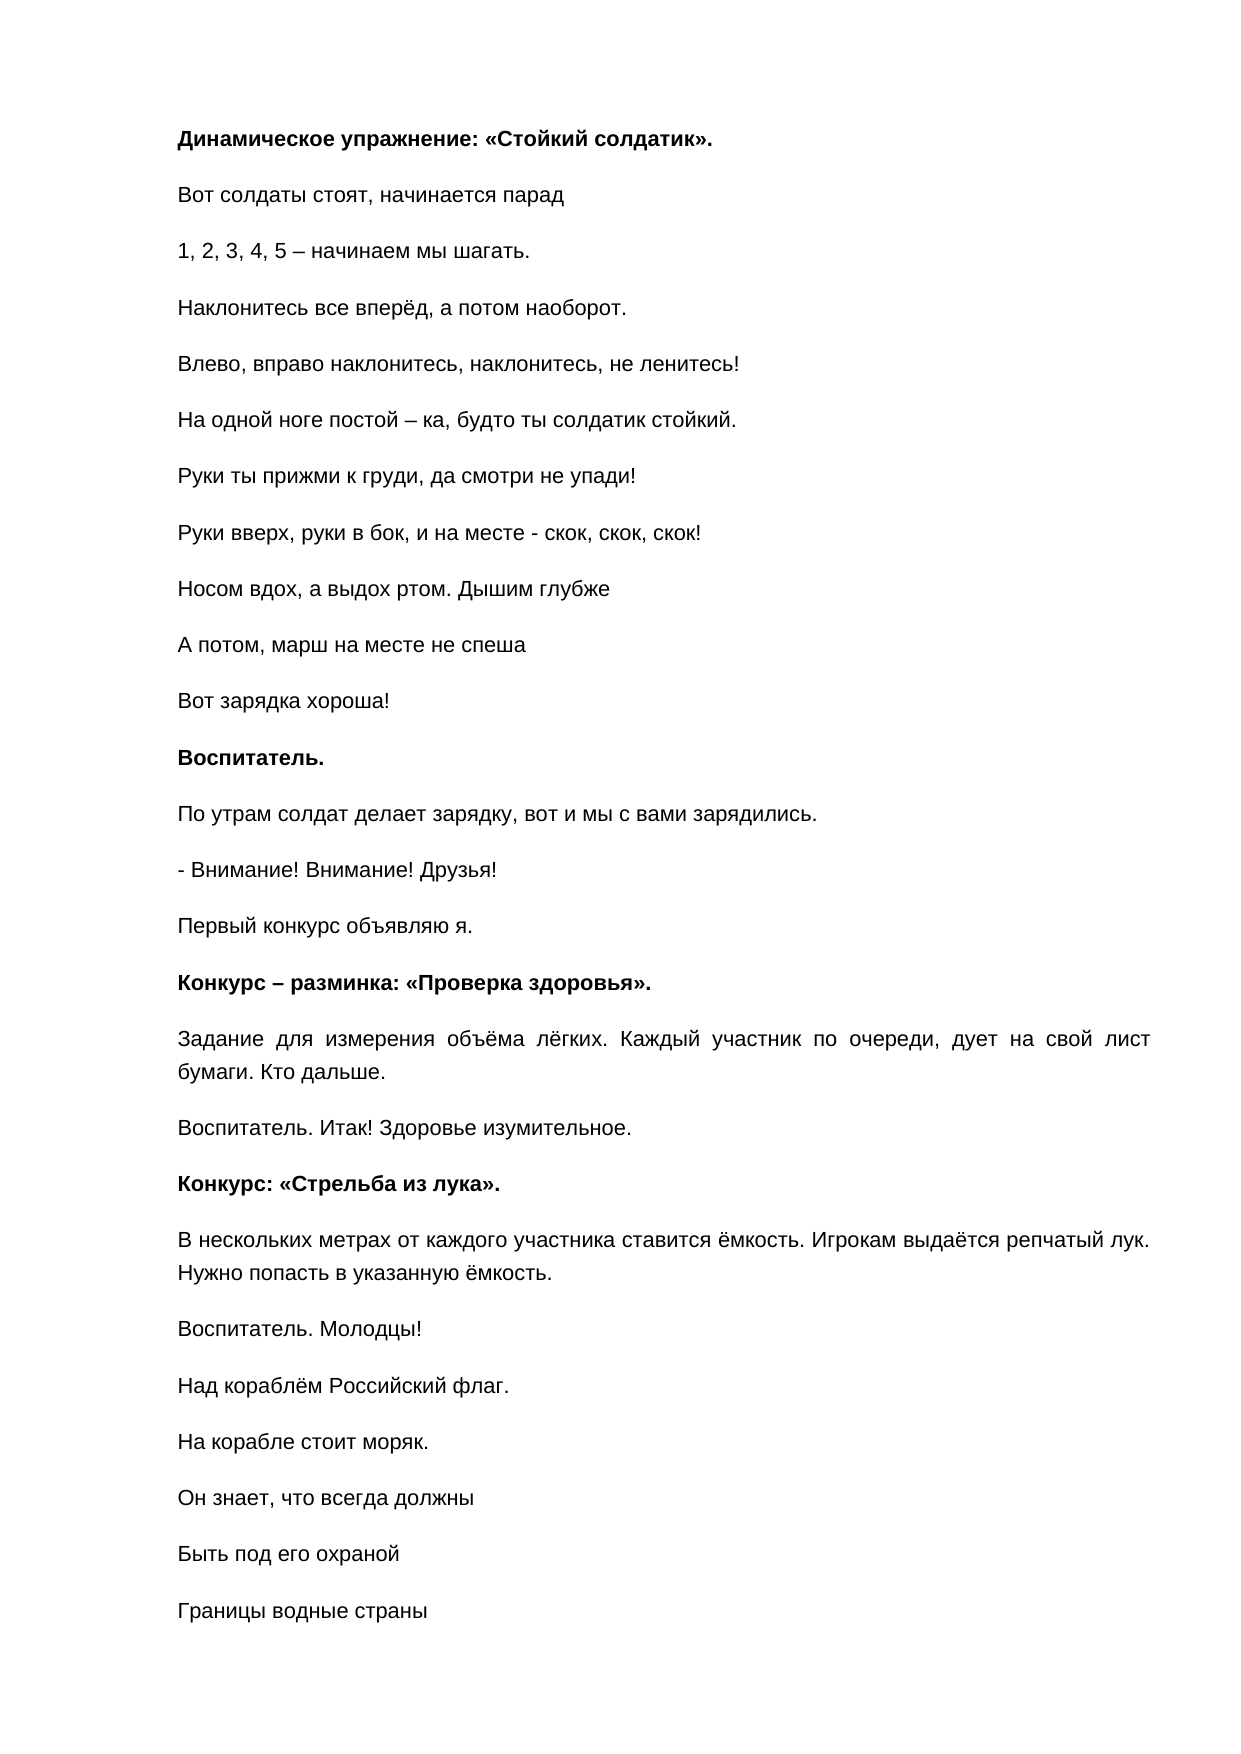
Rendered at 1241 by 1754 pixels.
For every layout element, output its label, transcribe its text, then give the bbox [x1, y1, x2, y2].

text Он знает, что всегда должны [177, 1477, 1152, 1510]
text На корабле стоит моряк. [177, 1421, 1152, 1454]
text На одной ноге постой – ка, будто ты солдатик стойкий. [177, 399, 1152, 432]
text Наклонитесь все вперёд, а потом наоборот. [177, 287, 1152, 320]
text По утрам солдат делает зарядку, вот и мы с вами зарядились. [177, 793, 1152, 826]
text Руки вверх, руки в бок, и на месте - скок, скок, скок! [177, 512, 1152, 545]
text Первый конкурс объявляю я. [177, 906, 1152, 938]
text Конкурс – разминка: «Проверка здоровья». [177, 962, 1152, 995]
text Границы водные страны [177, 1590, 1152, 1623]
text А потом, марш на месте не спеша [177, 624, 1152, 657]
text Носом вдох, а выдох ртом. Дышим глубже [177, 568, 1152, 601]
text Динамическое упражнение: «Стойкий солдатик». [177, 118, 1152, 151]
text В нескольких метрах от каждого участника ставится ёмкость. Игрокам выдаётся репчатый лук. Нужно попасть в указанную ёмкость. [177, 1220, 1152, 1285]
text 1, 2, 3, 4, 5 – начинаем мы шагать. [177, 231, 1152, 263]
text Воспитатель. [177, 737, 1152, 770]
text - Внимание! Внимание! Друзья! [177, 849, 1152, 882]
text Воспитатель. Молодцы! [177, 1309, 1152, 1342]
text Вот солдаты стоят, начинается парад [177, 174, 1152, 207]
text Воспитатель. Итак! Здоровье изумительное. [177, 1107, 1152, 1140]
text Влево, вправо наклонитесь, наклонитесь, не ленитесь! [177, 343, 1152, 376]
text Над кораблём Российский флаг. [177, 1365, 1152, 1398]
text Конкурс: «Стрельба из лука». [177, 1163, 1152, 1196]
text Задание для измерения объёма лёгких. Каждый участник по очереди, дует на свой лист бумаги. Кто дальше. [177, 1018, 1152, 1084]
text Руки ты прижми к груди, да смотри не упади! [177, 456, 1152, 488]
text Быть под его охраной [177, 1534, 1152, 1567]
text Вот зарядка хороша! [177, 681, 1152, 713]
